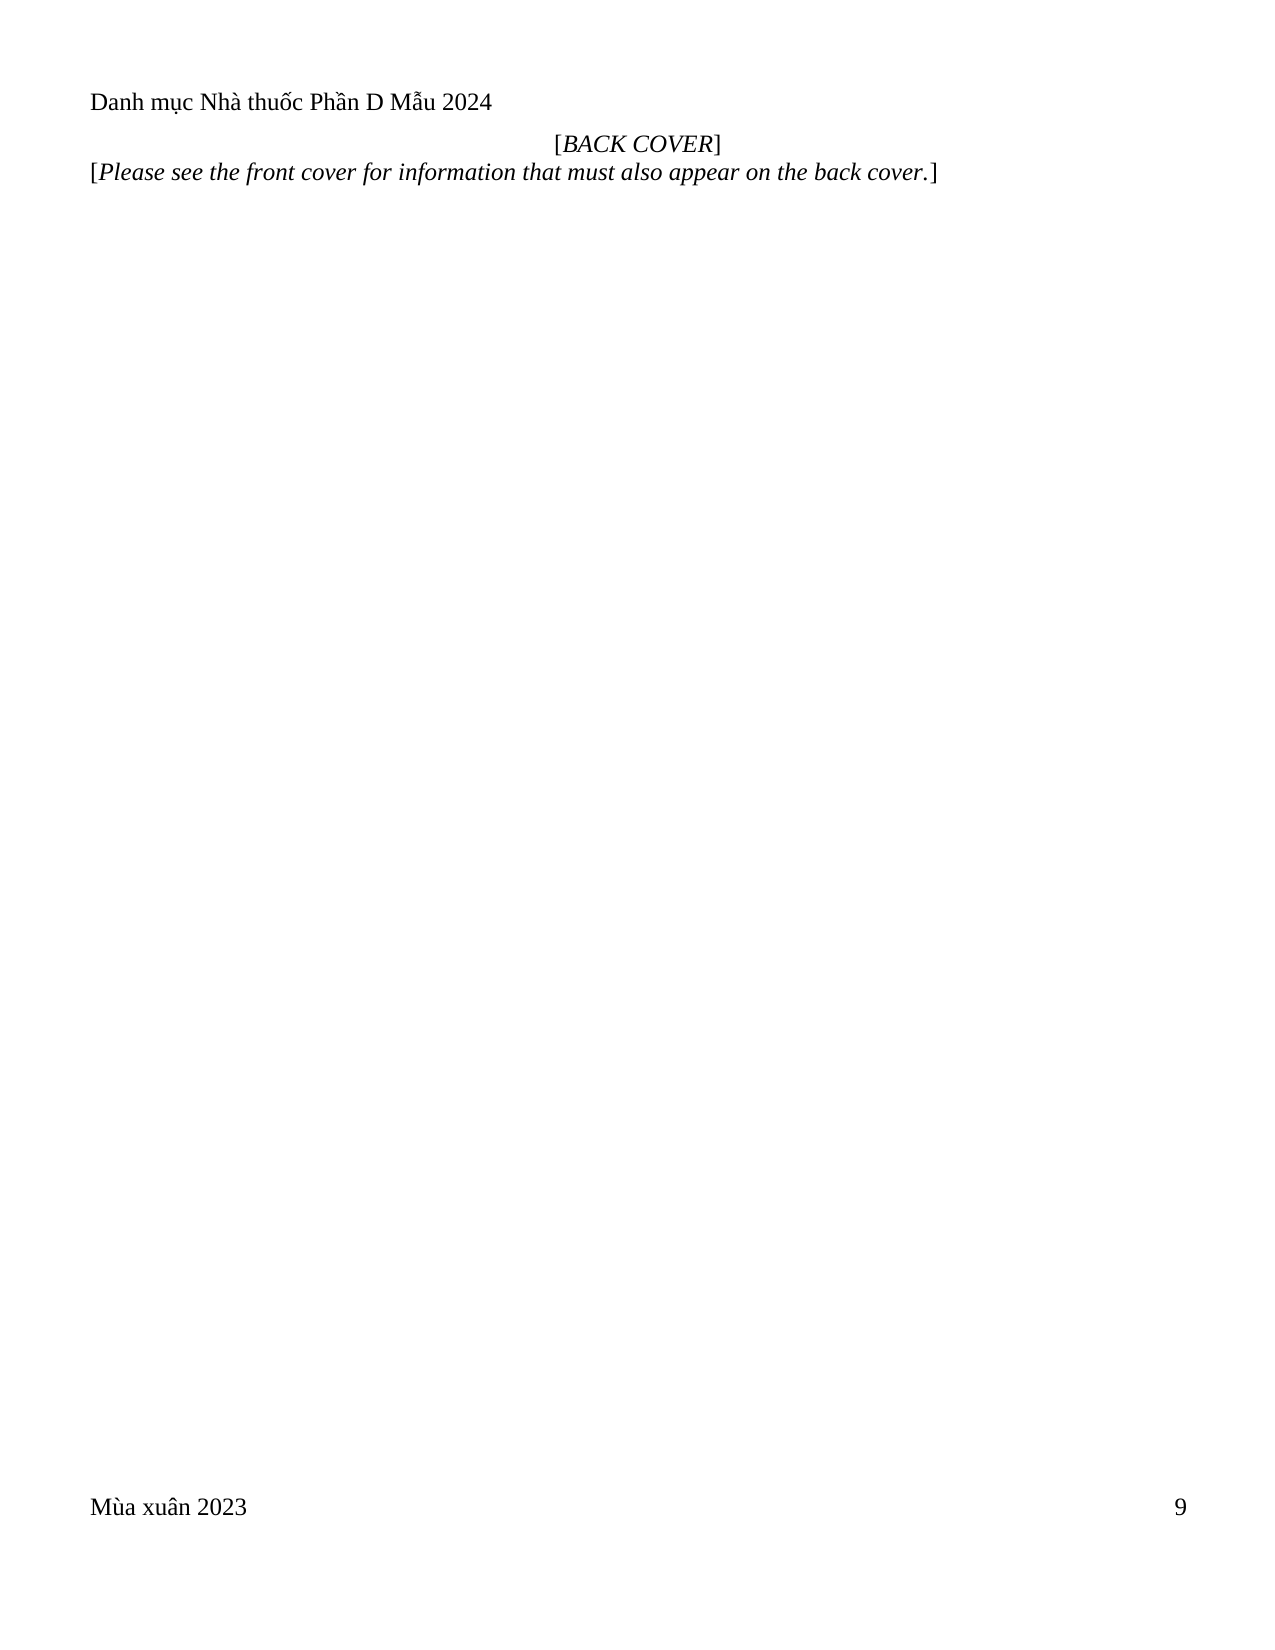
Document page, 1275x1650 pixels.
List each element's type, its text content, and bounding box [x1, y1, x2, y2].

text [Please see the front cover for information that must also appear on the back cover.] [90, 157, 1185, 186]
text [BACK COVER] [90, 129, 1185, 157]
